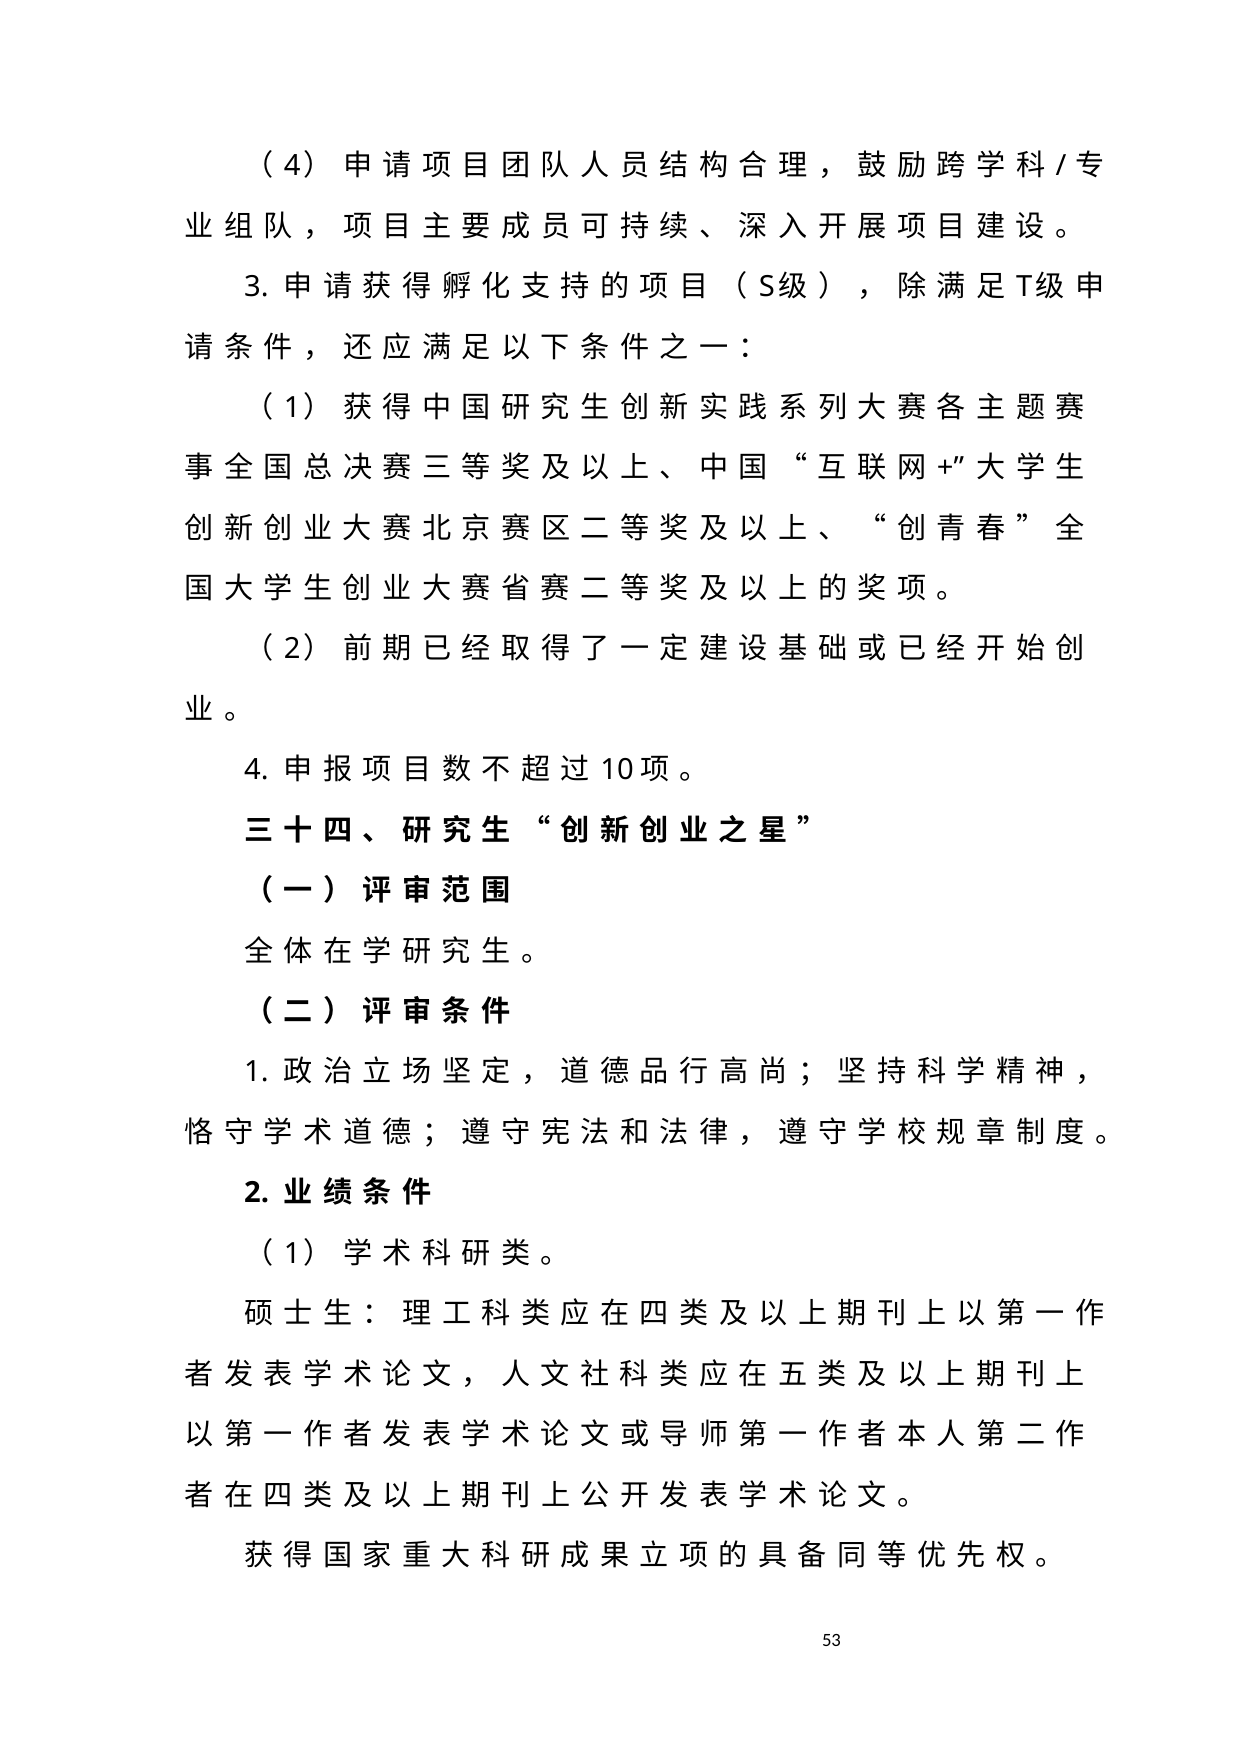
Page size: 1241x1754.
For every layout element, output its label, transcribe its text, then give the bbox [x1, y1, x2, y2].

text 获得国家重大科研成果立项的具备同等优先权。 [184, 1522, 1115, 1583]
text （2）前期已经取得了一定建设基础或已经开始创业。 [184, 616, 1115, 737]
text （1）获得中国研究生创新实践系列大赛各主题赛事全国总决赛三等奖及以上、中国“互联网+”大学生创新创业大赛北京赛区二等奖及以上、“创青春”全国大学生创业大赛省赛二等奖及以上的奖项。 [184, 374, 1115, 616]
text （4）申请项目团队人员结构合理，鼓励跨学科/专业组队，项目主要成员可持续、深入开展项目建设。 [184, 133, 1115, 254]
text 2.业绩条件 [184, 1160, 1115, 1220]
text （1）学术科研类。 [184, 1220, 1115, 1281]
text （二）评审条件 [184, 979, 1115, 1039]
text 三十四、研究生“创新创业之星” [184, 797, 1115, 858]
text 3.申请获得孵化支持的项目（S级），除满足T级申请条件，还应满足以下条件之一： [184, 254, 1115, 374]
text （一）评审范围 [184, 858, 1115, 918]
text 硕士生：理工科类应在四类及以上期刊上以第一作者发表学术论文，人文社科类应在五类及以上期刊上以第一作者发表学术论文或导师第一作者本人第二作者在四类及以上期刊上公开发表学术论文。 [184, 1281, 1115, 1522]
text 1.政治立场坚定，道德品行高尚；坚持科学精神，恪守学术道德；遵守宪法和法律，遵守学校规章制度。 [184, 1039, 1115, 1160]
text 4.申报项目数不超过10项。 [184, 737, 1115, 797]
text 全体在学研究生。 [184, 918, 1115, 979]
